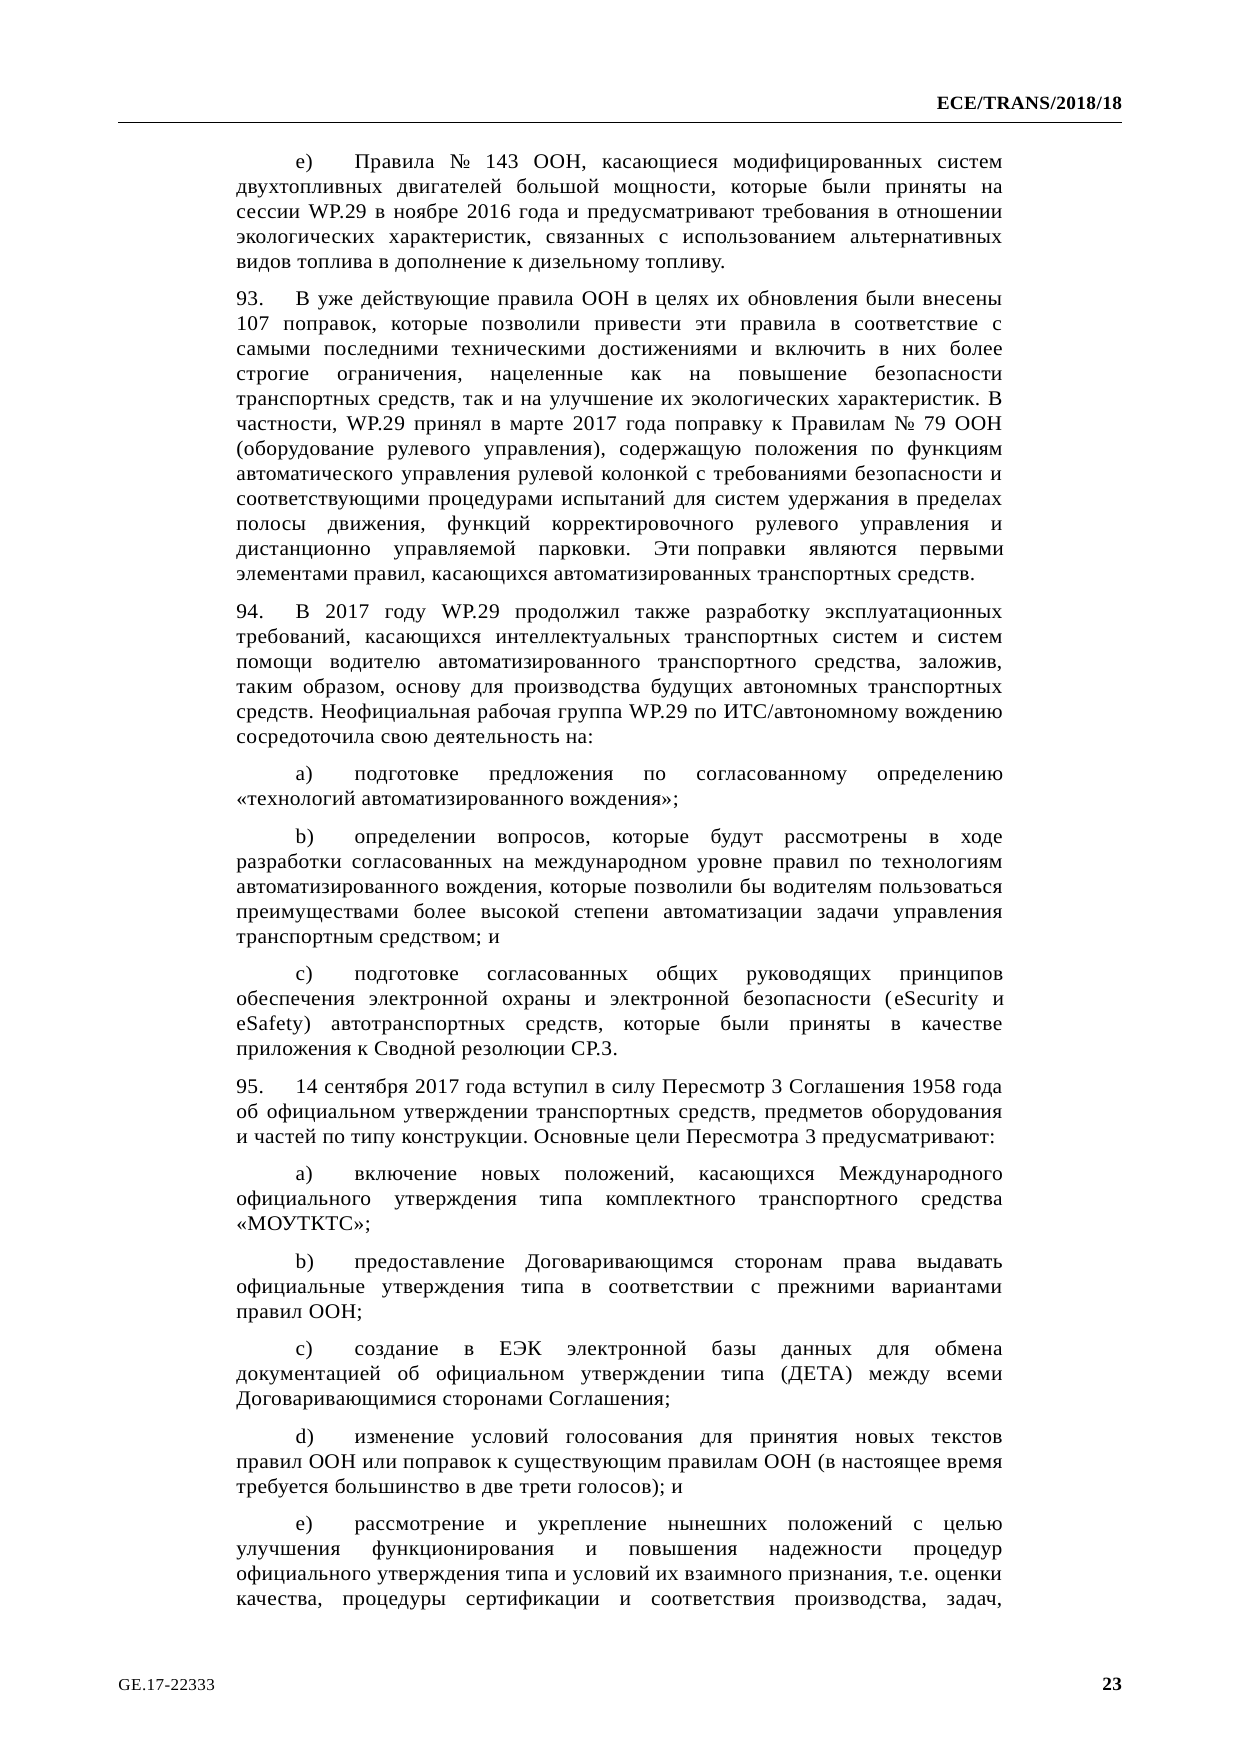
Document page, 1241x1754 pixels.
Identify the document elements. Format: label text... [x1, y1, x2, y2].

text e) Правила № 143 ООН, касающиеся модифицированных систем двухтопливных двигателей большой мощности, которые были приняты на сессии WP.29 в ноябре 2016 года и предусматривают требования в отношении экологических характеристик, связанных с использованием альтернативных видов топлива в дополнение к дизельному топливу. [236, 148, 1004, 273]
text a) включение новых положений, касающихся Международного официального утверждения типа комплектного транспортного средства «МОУТКТС»; [236, 1160, 1004, 1235]
text 94. В 2017 году WP.29 продолжил также разработку эксплуатационных требований, касающихся интеллектуальных транспортных систем и систем помощи водителю автоматизированного транспортного средства, заложив, таким образом, основу для производства будущих автономных транспортных средств. Неофициальная рабочая группа WP.29 по ИТС/автономному вождению сосредоточила свою деятельность на: [236, 598, 1004, 748]
text с) создание в ЕЭК электронной базы данных для обмена документацией об официальном утверждении типа (ДЕТА) между всеми Договаривающимися сторонами Соглашения; [236, 1335, 1004, 1410]
text 93. В уже действующие правила ООН в целях их обновления были внесены 107 поправок, которые позволили привести эти правила в соответствие с самыми последними техническими достижениями и включить в них более строгие ограничения, нацеленные как на повышение безопасности транспортных средств, так и на улучшение их экологических характеристик. В частности, WP.29 принял в марте 2017 года поправку к Правилам № 79 ООН (оборудование рулевого управления), содержащую положения по функциям автоматического управления рулевой колонкой с требованиями безопасности и соответствующими процедурами испытаний для систем удержания в пределах полосы движения, функций корректировочного рулевого управления и дистанционно управляемой парковки. Эти поправки являются первыми элементами правил, касающихся автоматизированных транспортных средств. [236, 285, 1004, 585]
text d) изменение условий голосования для принятия новых текстов правил ООН или поправок к существующим правилам ООН (в настоящее время требуется большинство в две трети голосов); и [236, 1423, 1004, 1498]
text a) подготовке предложения по согласованному определению «технологий автоматизированного вождения»; [236, 760, 1004, 810]
text b) предоставление Договаривающимся сторонам права выдавать официальные утверждения типа в соответствии с прежними вариантами правил ООН; [236, 1248, 1004, 1323]
text с) подготовке согласованных общих руководящих принципов обеспечения электронной охраны и электронной безопасности (eSecurity и eSafety) автотранспортных средств, которые были приняты в качестве приложения к Сводной резолюции СР.3. [236, 960, 1004, 1060]
text b) определении вопросов, которые будут рассмотрены в ходе разработки согласованных на международном уровне правил по технологиям автоматизированного вождения, которые позволили бы водителям пользоваться преимуществами более высокой степени автоматизации задачи управления транспортным средством; и [236, 823, 1004, 948]
text 95. 14 сентября 2017 года вступил в силу Пересмотр 3 Соглашения 1958 года об официальном утверждении транспортных средств, предметов оборудования и частей по типу конструкции. Основные цели Пересмотра 3 предусматривают: [236, 1073, 1004, 1148]
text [236, 1510, 1004, 1610]
